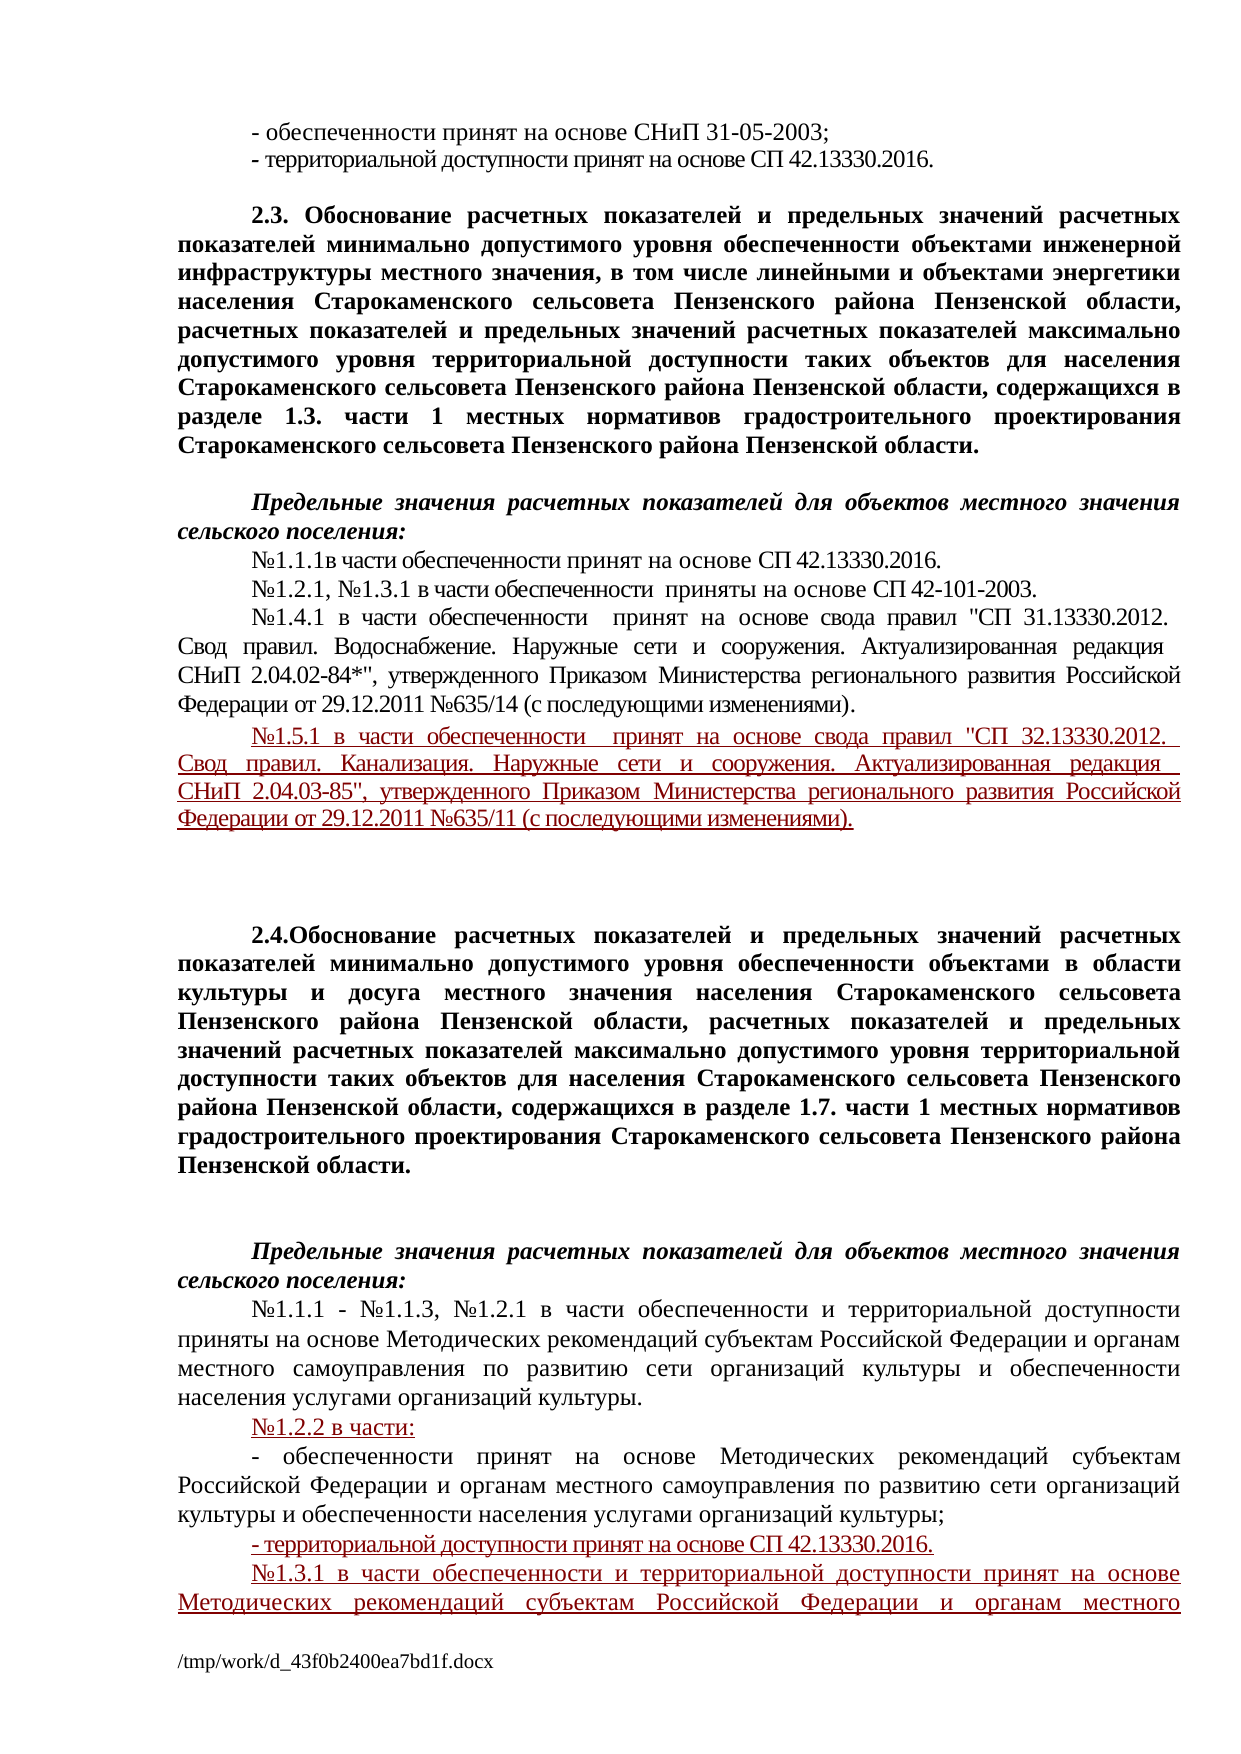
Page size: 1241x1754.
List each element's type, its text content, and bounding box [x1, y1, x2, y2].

text - обеспеченности принят на основе СНиП 31-05-2003; [177, 118, 1181, 145]
text 2.3. Обоснование расчетных показателей и предельных значений расчетных показателей минимально допустимого уровня обеспеченности объектами инженерной инфраструктуры местного значения, в том числе линейными и объектами энергетики населения Старокаменского сельсовета Пензенского района Пензенской области, расчетных показателей и предельных значений расчетных показателей максимально допустимого уровня территориальной доступности таких объектов для населения Старокаменского сельсовета Пензенского района Пензенской области, содержащихся в разделе 1.3. части 1 местных нормативов градостроительного проектирования Старокаменского сельсовета Пензенского района Пензенской области. [177, 200, 1181, 459]
text - территориальной доступности принят на основе СП 42.13330.2016. [177, 1529, 1181, 1557]
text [177, 1558, 1181, 1612]
text №1.2.2 в части: [177, 1412, 1181, 1440]
text №1.5.1 в части обеспеченности принят на основе свода правил "СП 32.13330.2012. Свод правил. Канализация. Наружные сети и сооружения. Актуализированная редакция СНиП 2.04.03-85", утвержденного Приказом Министерства регионального развития Российской Федерации от 29.12.2011 №635/11 (с последующими изменениями). [177, 723, 1181, 801]
text - территориальной доступности принят на основе СП 42.13330.2016. [177, 145, 1181, 173]
text №1.5.1 в части обеспеченности принят на основе свода правил "СП 32.13330.2012. Свод правил. Канализация. Наружные сети и сооружения. Актуализированная редакция СНиП 2.04.03-85", утвержденного Приказом Министерства регионального развития Российской Федерации от 29.12.2011 №635/11 (с последующими изменениями). [177, 802, 1181, 832]
text Предельные значения расчетных показателей для объектов местного значения сельского поселения: [177, 487, 1181, 545]
text №1.1.1 - №1.1.3, №1.2.1 в части обеспеченности и территориальной доступности приняты на основе Методических рекомендаций субъектам Российской Федерации и органам местного самоуправления по развитию сети организаций культуры и обеспеченности населения услугами организаций культуры. [177, 1294, 1181, 1411]
text №1.4.1 в части обеспеченности принят на основе свода правил "СП 31.13330.2012. Свод правил. Водоснабжение. Наружные сети и сооружения. Актуализированная редакция СНиП 2.04.02-84*", утвержденного Приказом Министерства регионального развития Российской Федерации от 29.12.2011 №635/14 (с последующими изменениями). [177, 602, 1181, 717]
text - обеспеченности принят на основе Методических рекомендаций субъектам Российской Федерации и органам местного самоуправления по развитию сети организаций культуры и обеспеченности населения услугами организаций культуры; [177, 1441, 1181, 1528]
text №1.2.1, №1.3.1 в части обеспеченности приняты на основе СП 42-101-2003. [177, 574, 1181, 602]
text Предельные значения расчетных показателей для объектов местного значения сельского поселения: [177, 1236, 1181, 1294]
text №1.1.1в части обеспеченности принят на основе СП 42.13330.2016. [177, 545, 1181, 574]
text 2.4.Обоснование расчетных показателей и предельных значений расчетных показателей минимально допустимого уровня обеспеченности объектами в области культуры и досуга местного значения населения Старокаменского сельсовета Пензенского района Пензенской области, расчетных показателей и предельных значений расчетных показателей максимально допустимого уровня территориальной доступности таких объектов для населения Старокаменского сельсовета Пензенского района Пензенской области, содержащихся в разделе 1.7. части 1 местных нормативов градостроительного проектирования Старокаменского сельсовета Пензенского района Пензенской области. [177, 920, 1181, 1178]
